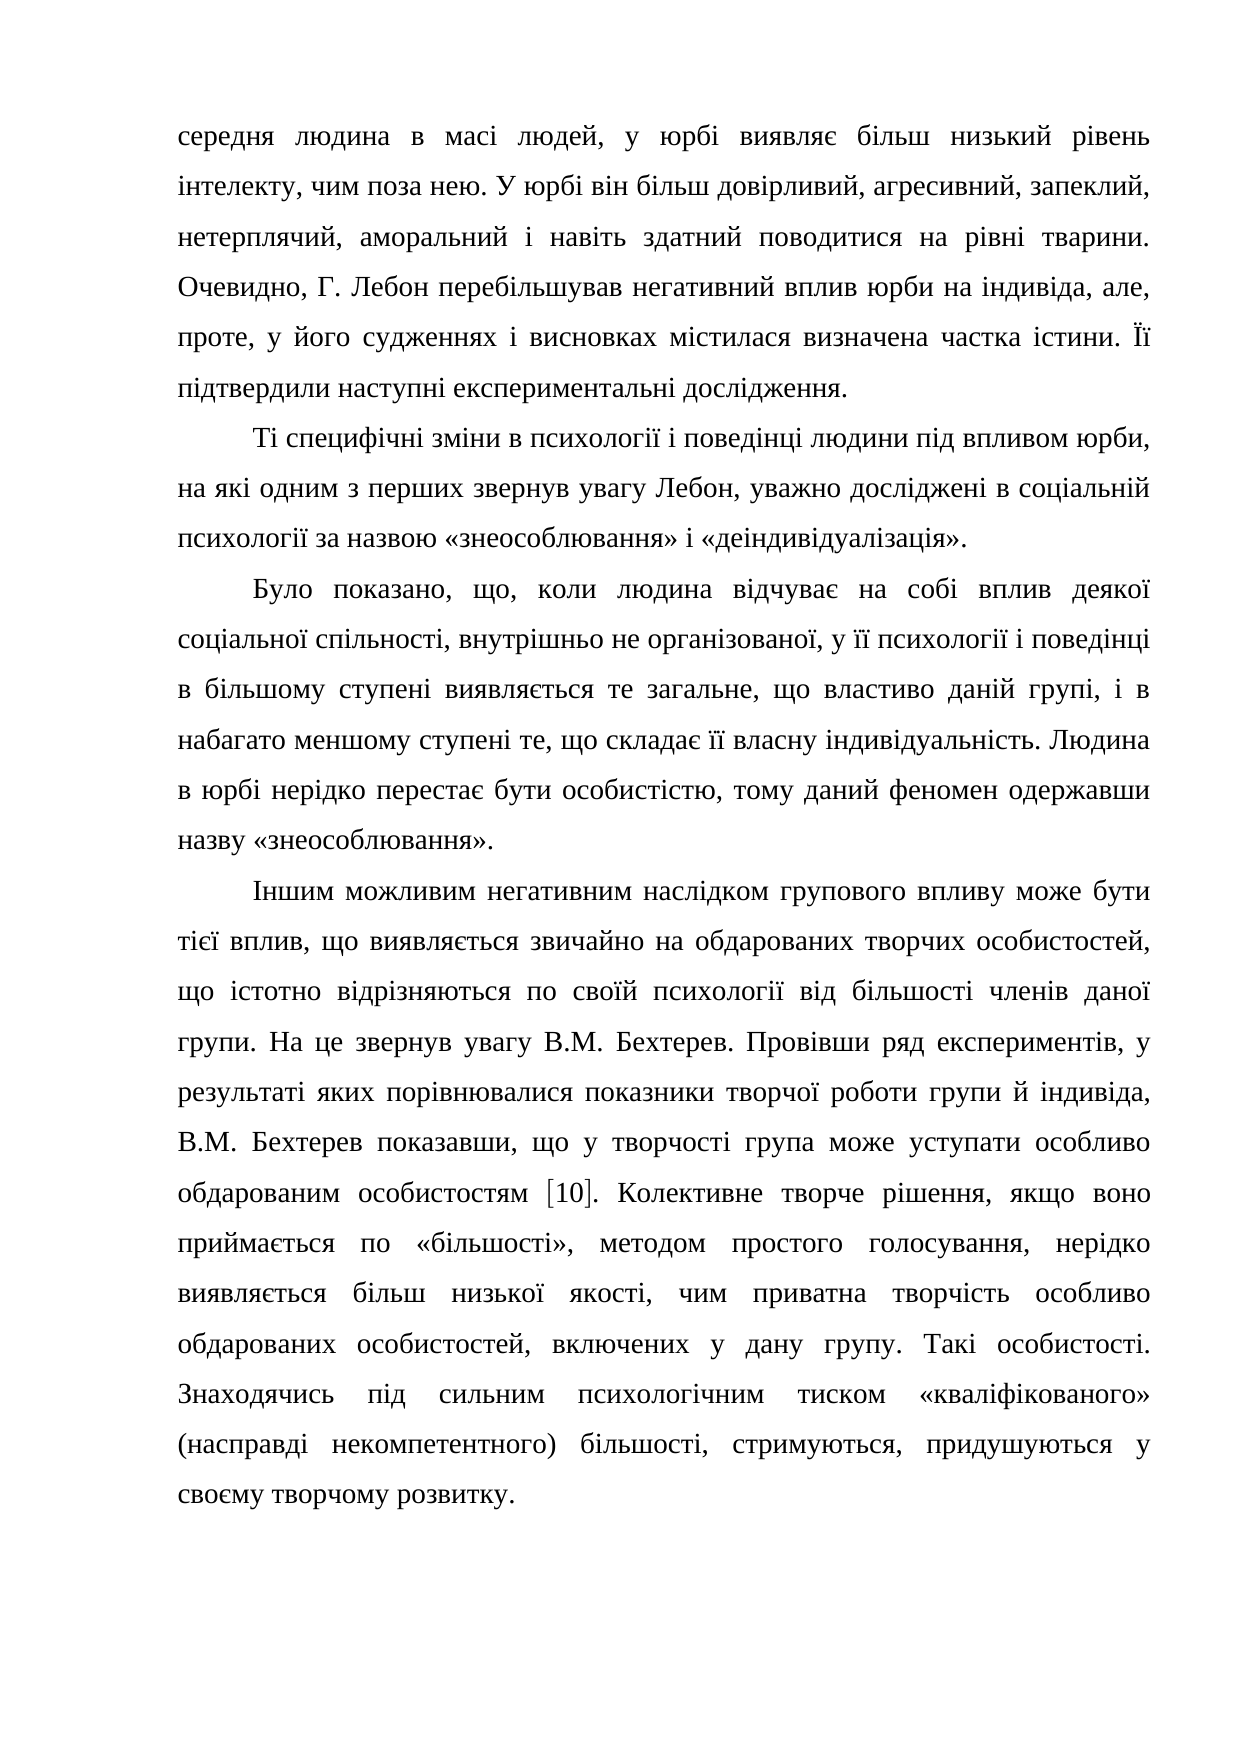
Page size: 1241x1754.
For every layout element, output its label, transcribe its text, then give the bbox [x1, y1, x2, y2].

text Ті специфічні зміни в психології і поведінці людини під впливом юрби, на які одним з перших звернув увагу Лебон, уважно досліджені в соціальній психології за назвою «знеособлювання» і «деіндивідуалізація». [177, 420, 1152, 554]
text Іншим можливим негативним наслідком групового впливу може бути тієї вплив, що виявляється звичайно на обдарованих творчих особистостей, що істотно відрізняються по своїй психології від більшості членів даної групи. На це звернув увагу В.М. Бехтерев. Провівши ряд експериментів, у результаті яких порівнювалися показники творчої роботи групи й індивіда, В.М. Бехтерев показавши, що у творчості група може уступати особливо обдарованим особистостям 10. Колективне творче рішення, якщо воно приймається по «більшості», методом простого голосування, нерідко виявляється більш низької якості, чим приватна творчість особливо обдарованих особистостей, включених у дану групу. Такі особистості. Знаходячись під сильним психологічним тиском «кваліфікованого» (насправді некомпетентного) більшості, стримуються, придушуються у своєму творчому розвитку. [177, 873, 1152, 1510]
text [177, 118, 1152, 403]
text Було показано, що, коли людина відчуває на собі вплив деякої соціальної спільності, внутрішньо не організованої, у її психології і поведінці в більшому ступені виявляється те загальне, що властиво даній групі, і в набагато меншому ступені те, що складає її власну індивідуальність. Людина в юрбі нерідко перестає бути особистістю, тому даний феномен одержавши назву «знеособлювання». [177, 571, 1152, 856]
